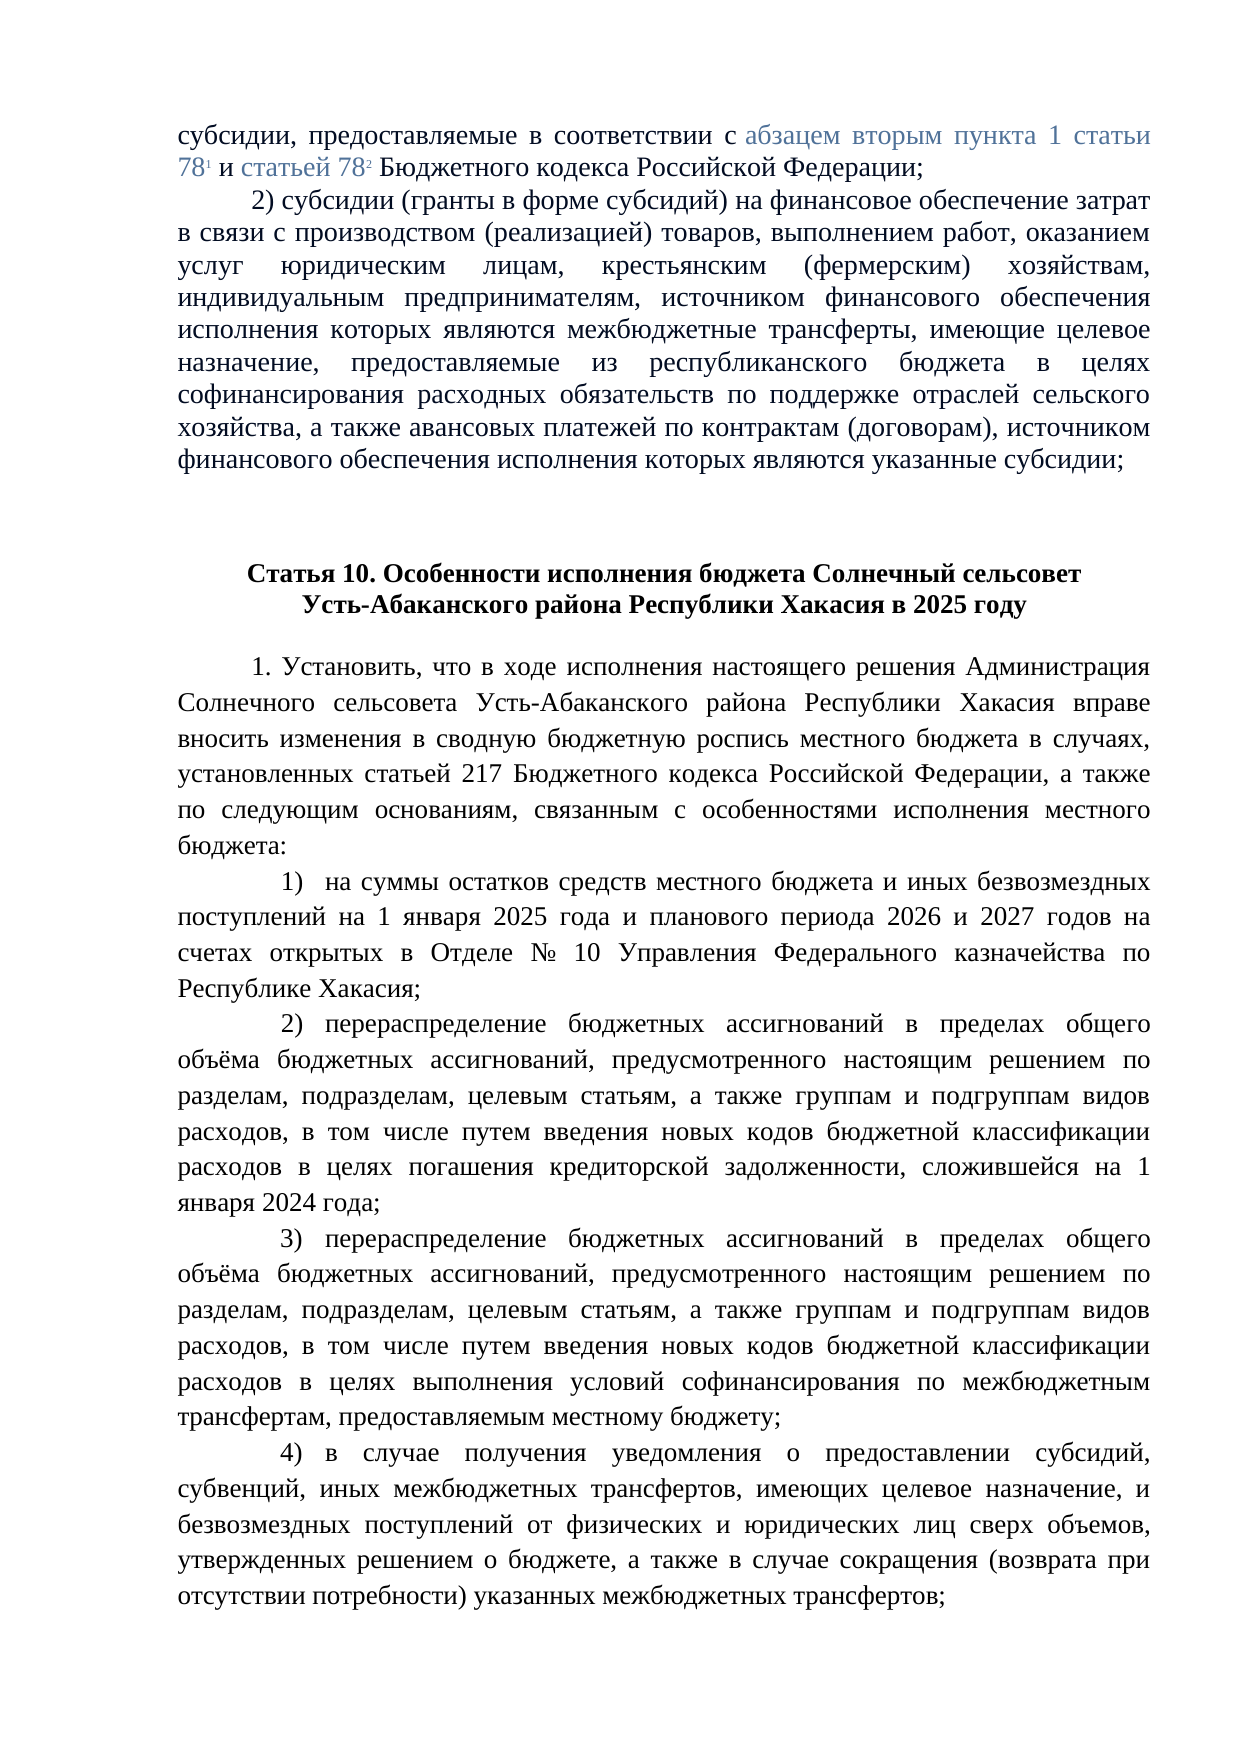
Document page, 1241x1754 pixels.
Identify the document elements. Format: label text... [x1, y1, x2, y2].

text Статья 10. Особенности исполнения бюджета Солнечный сельсовет [177, 557, 1152, 588]
list перераспределение бюджетных ассигнований в пределах общего объёма бюджетных ассигнований, предусмотренного настоящим решением по разделам, подразделам, целевым статьям, а также группам и подгруппам видов расходов, в том числе путем введения новых кодов бюджетной классификации расходов в целях погашения кредиторской задолженности, сложившейся на 1 января 2024 года; [177, 1007, 1152, 1217]
text 1. Установить, что в ходе исполнения настоящего решения Администрация Солнечного сельсовета Усть-Абаканского района Республики Хакасия вправе вносить изменения в сводную бюджетную роспись местного бюджета в случаях, установленных статьей 217 Бюджетного кодекса Российской Федерации, а также по следующим основаниям, связанным с особенностями исполнения местного бюджета: [177, 650, 1152, 860]
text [177, 118, 1152, 183]
list перераспределение бюджетных ассигнований в пределах общего объёма бюджетных ассигнований, предусмотренного настоящим решением по разделам, подразделам, целевым статьям, а также группам и подгруппам видов расходов, в том числе путем введения новых кодов бюджетной классификации расходов в целях выполнения условий софинансирования по межбюджетным трансфертам, предоставляемым местному бюджету; [177, 1222, 1152, 1432]
text 2) субсидии (гранты в форме субсидий) на финансовое обеспечение затрат в связи с производством (реализацией) товаров, выполнением работ, оказанием услуг юридическим лицам, крестьянским (фермерским) хозяйствам, индивидуальным предпринимателям, источником финансового обеспечения исполнения которых являются межбюджетные трансферты, имеющие целевое назначение, предоставляемые из республиканского бюджета в целях софинансирования расходных обязательств по поддержке отраслей сельского хозяйства, а также авансовых платежей по контрактам (договорам), источником финансового обеспечения исполнения которых являются указанные субсидии; [177, 183, 1152, 474]
list в случае получения уведомления о предоставлении субсидий, субвенций, иных межбюджетных трансфертов, имеющих целевое назначение, и безвозмездных поступлений от физических и юридических лиц сверх объемов, утвержденных решением о бюджете, а также в случае сокращения (возврата при отсутствии потребности) указанных межбюджетных трансфертов; [177, 1436, 1152, 1610]
list на суммы остатков средств местного бюджета и иных безвозмездных поступлений на 1 января 2025 года и планового периода 2026 и 2027 годов на счетах открытых в Отделе № 10 Управления Федерального казначейства по Республике Хакасия; [177, 864, 1152, 1003]
text Усть-Абаканского района Республики Хакасия в 2025 году [177, 588, 1152, 619]
